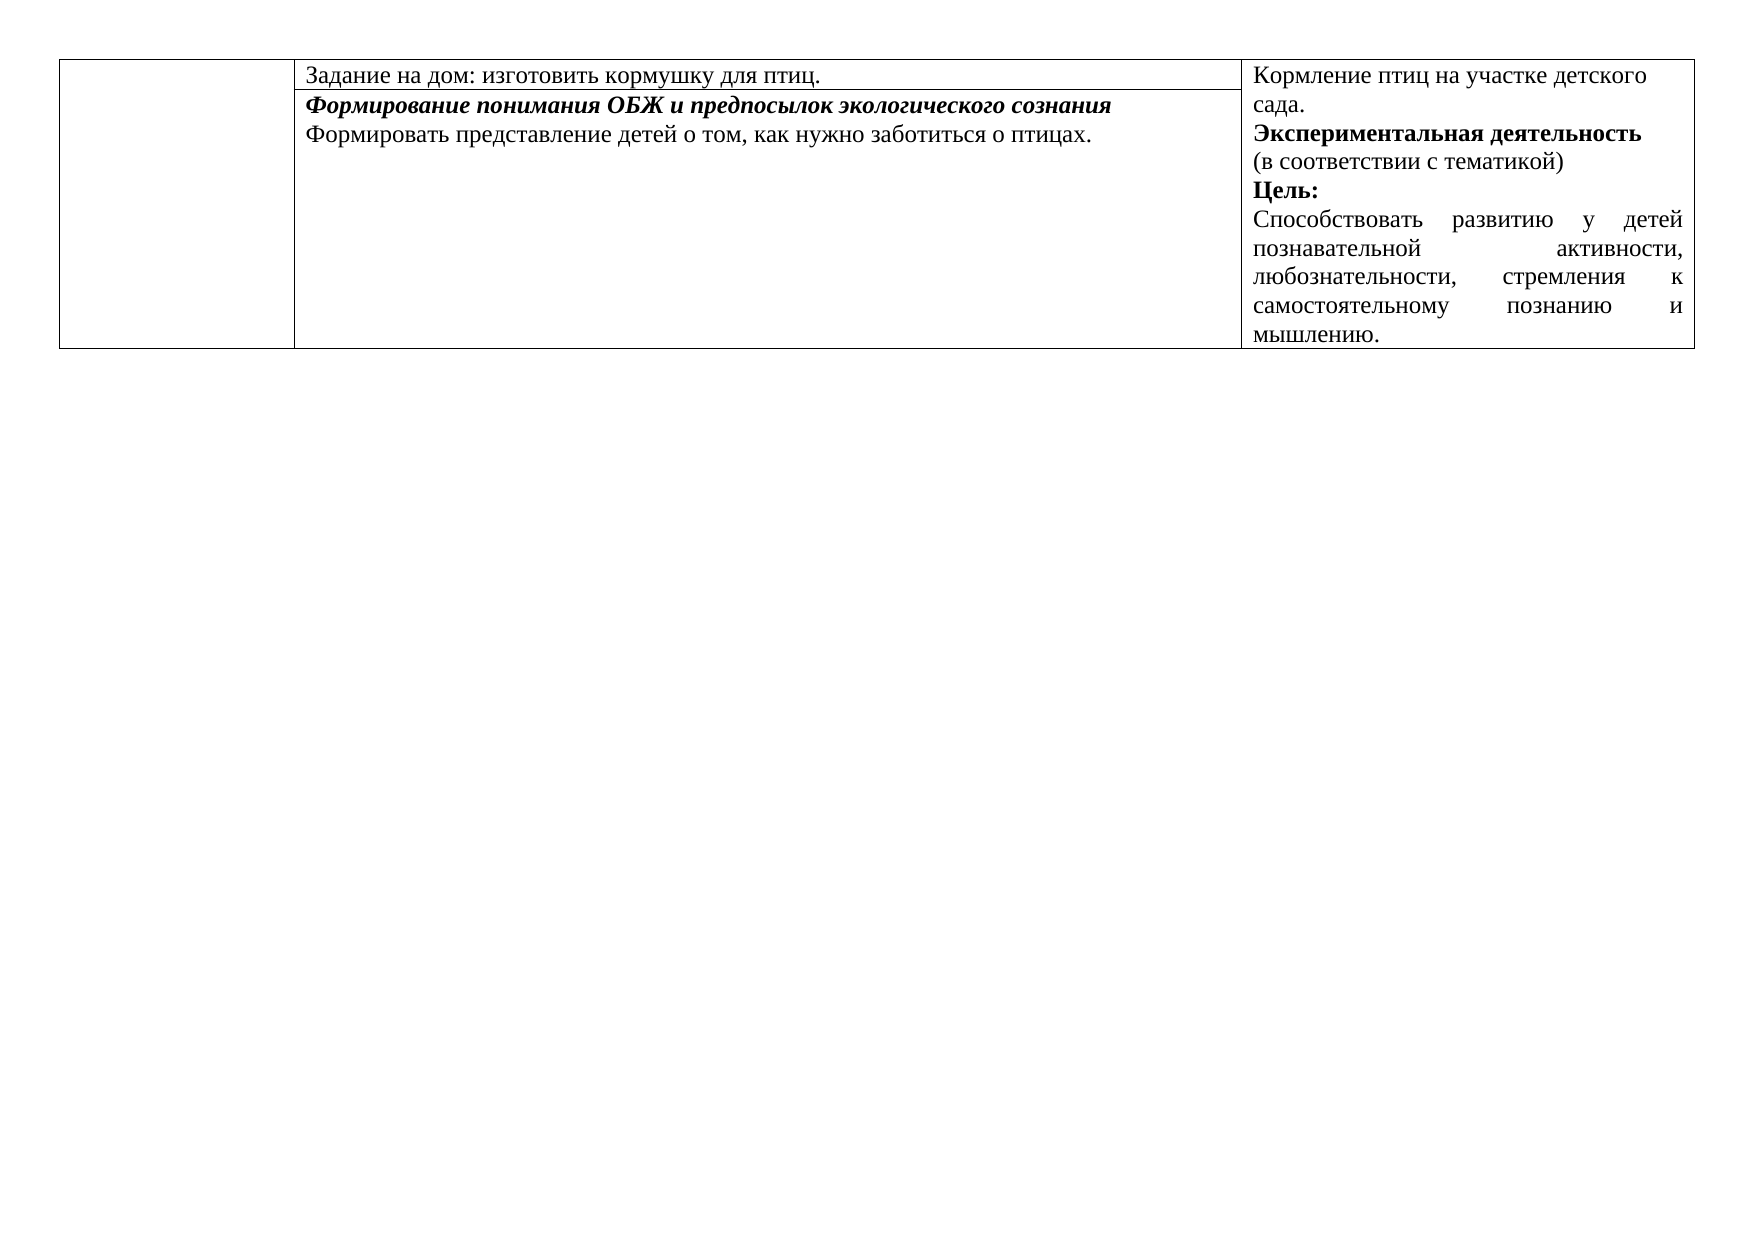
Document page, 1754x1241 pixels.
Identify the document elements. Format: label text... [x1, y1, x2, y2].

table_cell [295, 60, 1241, 89]
table_cell Формирование понимания ОБЖ и предпосылок экологического сознания Формировать представление детей о том, как нужно заботиться о птицах. [295, 90, 1241, 348]
